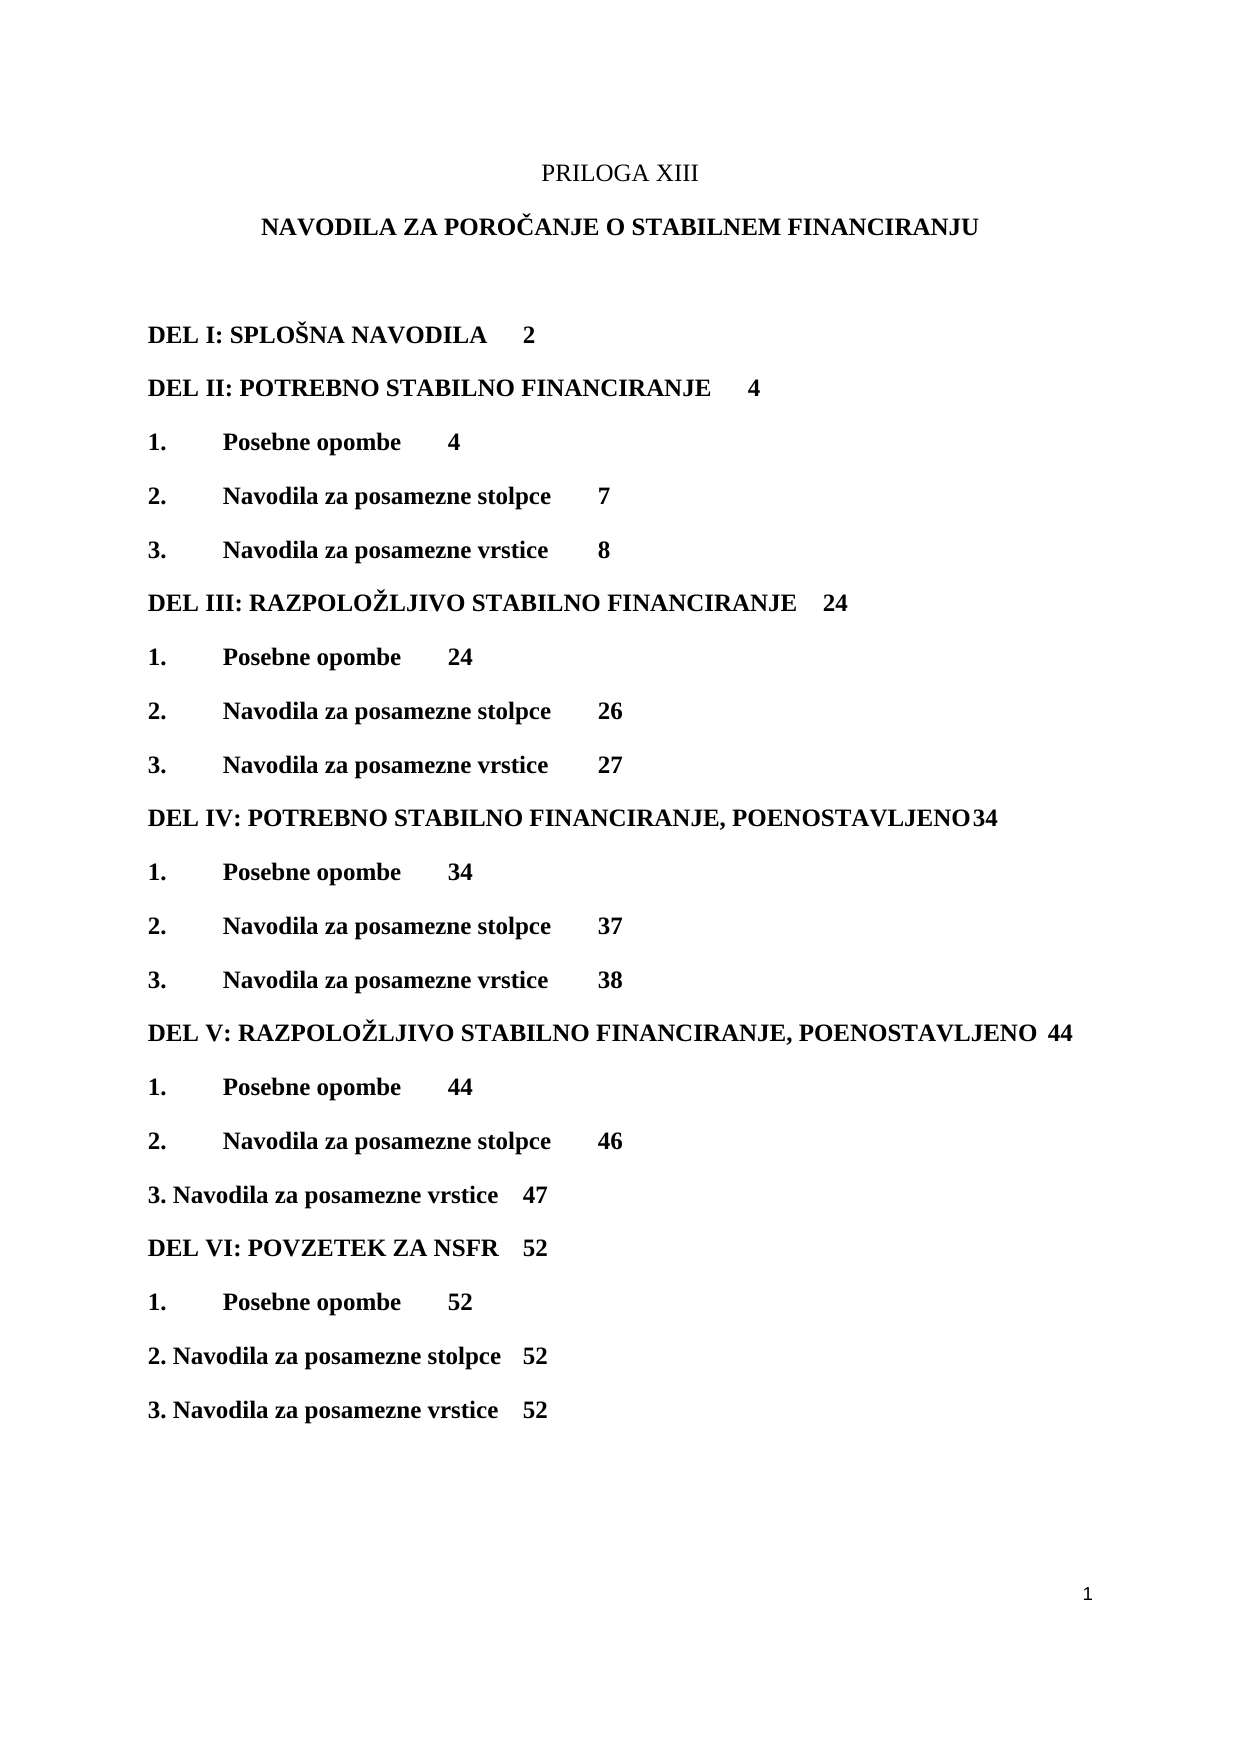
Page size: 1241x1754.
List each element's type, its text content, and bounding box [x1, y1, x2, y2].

text 3. Navodila za posamezne vrstice 52 [148, 1395, 1092, 1423]
text DEL II: POTREBNO STABILNO FINANCIRANJE 4 [148, 373, 1092, 402]
text 1. Posebne opombe 4 [148, 427, 1092, 456]
text NAVODILA ZA POROČANJE O STABILNEM FINANCIRANJU [148, 212, 1092, 241]
text 2. Navodila za posamezne stolpce 37 [148, 911, 1092, 940]
text DEL VI: POVZETEK ZA NSFR 52 [148, 1233, 1092, 1262]
text 2. Navodila za posamezne stolpce 26 [148, 696, 1092, 725]
text 1. Posebne opombe 52 [148, 1287, 1092, 1316]
text 2. Navodila za posamezne stolpce 7 [148, 481, 1092, 510]
text PRILOGA XIII [148, 158, 1092, 187]
text DEL III: RAZPOLOŽLJIVO STABILNO FINANCIRANJE 24 [148, 588, 1092, 617]
text 3. Navodila za posamezne vrstice 47 [148, 1180, 1092, 1208]
text DEL IV: POTREBNO STABILNO FINANCIRANJE, POENOSTAVLJENO 34 [148, 803, 1092, 832]
text 2. Navodila za posamezne stolpce 46 [148, 1126, 1092, 1155]
text 1. Posebne opombe 24 [148, 642, 1092, 671]
text DEL V: RAZPOLOŽLJIVO STABILNO FINANCIRANJE, POENOSTAVLJENO 44 [148, 1018, 1092, 1047]
text 1. Posebne opombe 44 [148, 1072, 1092, 1101]
text 1. Posebne opombe 34 [148, 857, 1092, 886]
text 3. Navodila za posamezne vrstice 38 [148, 965, 1092, 993]
text 3. Navodila za posamezne vrstice 27 [148, 750, 1092, 778]
text 3. Navodila za posamezne vrstice 8 [148, 535, 1092, 563]
text DEL I: SPLOŠNA NAVODILA 2 [148, 320, 1092, 348]
text 2. Navodila za posamezne stolpce 52 [148, 1341, 1092, 1370]
